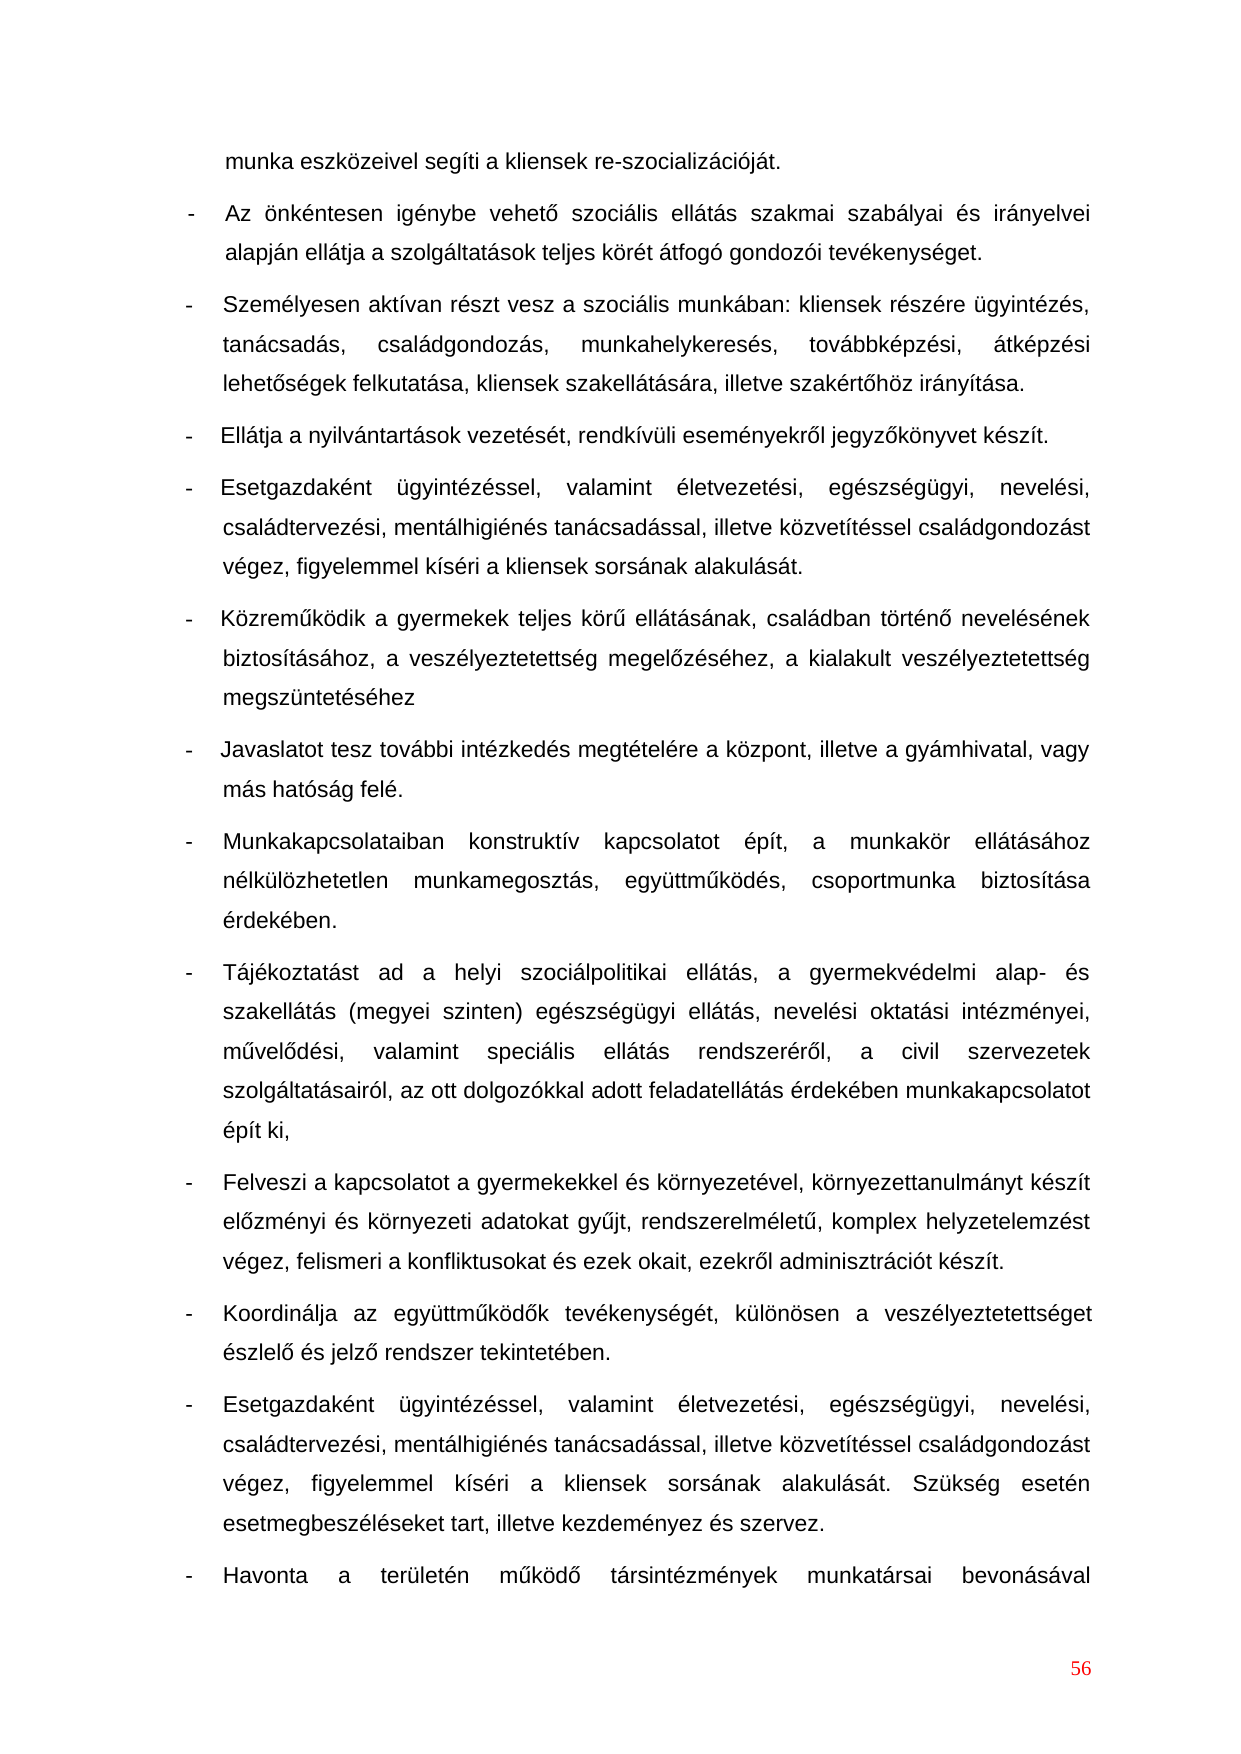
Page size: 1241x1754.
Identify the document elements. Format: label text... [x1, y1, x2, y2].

list Esetgazdaként ügyintézéssel, valamint életvezetési, egészségügyi, nevelési, családtervezési, mentálhigiénés tanácsadással, illetve közvetítéssel családgondozást végez, figyelemmel kíséri a kliensek sorsának alakulását. Szükség esetén esetmegbeszéléseket tart, illetve kezdeményez és szervez. [185, 1391, 1091, 1536]
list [187, 148, 1091, 174]
list Ellátja a nyilvántartások vezetését, rendkívüli eseményekről jegyzőkönyvet készít. [185, 422, 1091, 448]
list Az önkéntesen igénybe vehető szociális ellátás szakmai szabályai és irányelvei alapján ellátja a szolgáltatások teljes körét átfogó gondozói tevékenységet. [187, 199, 1091, 265]
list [185, 1562, 1091, 1588]
list Munkakapcsolataiban konstruktív kapcsolatot épít, a munkakör ellátásához nélkülözhetetlen munkamegosztás, együttműködés, csoportmunka biztosítása érdekében. [185, 828, 1091, 933]
list Személyesen aktívan részt vesz a szociális munkában: kliensek részére ügyintézés, tanácsadás, családgondozás, munkahelykeresés, továbbképzési, átképzési lehetőségek felkutatása, kliensek szakellátására, illetve szakértőhöz irányítása. [185, 291, 1091, 396]
list Esetgazdaként ügyintézéssel, valamint életvezetési, egészségügyi, nevelési, családtervezési, mentálhigiénés tanácsadással, illetve közvetítéssel családgondozást végez, figyelemmel kíséri a kliensek sorsának alakulását. [185, 474, 1091, 580]
list Közreműködik a gyermekek teljes körű ellátásának, családban történő nevelésének biztosításához, a veszélyeztetettség megelőzéséhez, a kialakult veszélyeztetettség megszüntetéséhez [185, 605, 1091, 711]
list Tájékoztatást ad a helyi szociálpolitikai ellátás, a gyermekvédelmi alap- és szakellátás (megyei szinten) egészségügyi ellátás, nevelési oktatási intézményei, művelődési, valamint speciális ellátás rendszeréről, a civil szervezetek szolgáltatásairól, az ott dolgozókkal adott feladatellátás érdekében munkakapcsolatot épít ki, [185, 959, 1091, 1143]
list Javaslatot tesz további intézkedés megtételére a központ, illetve a gyámhivatal, vagy más hatóság felé. [185, 736, 1091, 802]
list Felveszi a kapcsolatot a gyermekekkel és környezetével, környezettanulmányt készít előzményi és környezeti adatokat gyűjt, rendszerelméletű, komplex helyzetelemzést végez, felismeri a konfliktusokat és ezek okait, ezekről adminisztrációt készít. [185, 1169, 1091, 1274]
list Koordinálja az együttműködők tevékenységét, különösen a veszélyeztetettséget észlelő és jelző rendszer tekintetében. [185, 1300, 1093, 1366]
